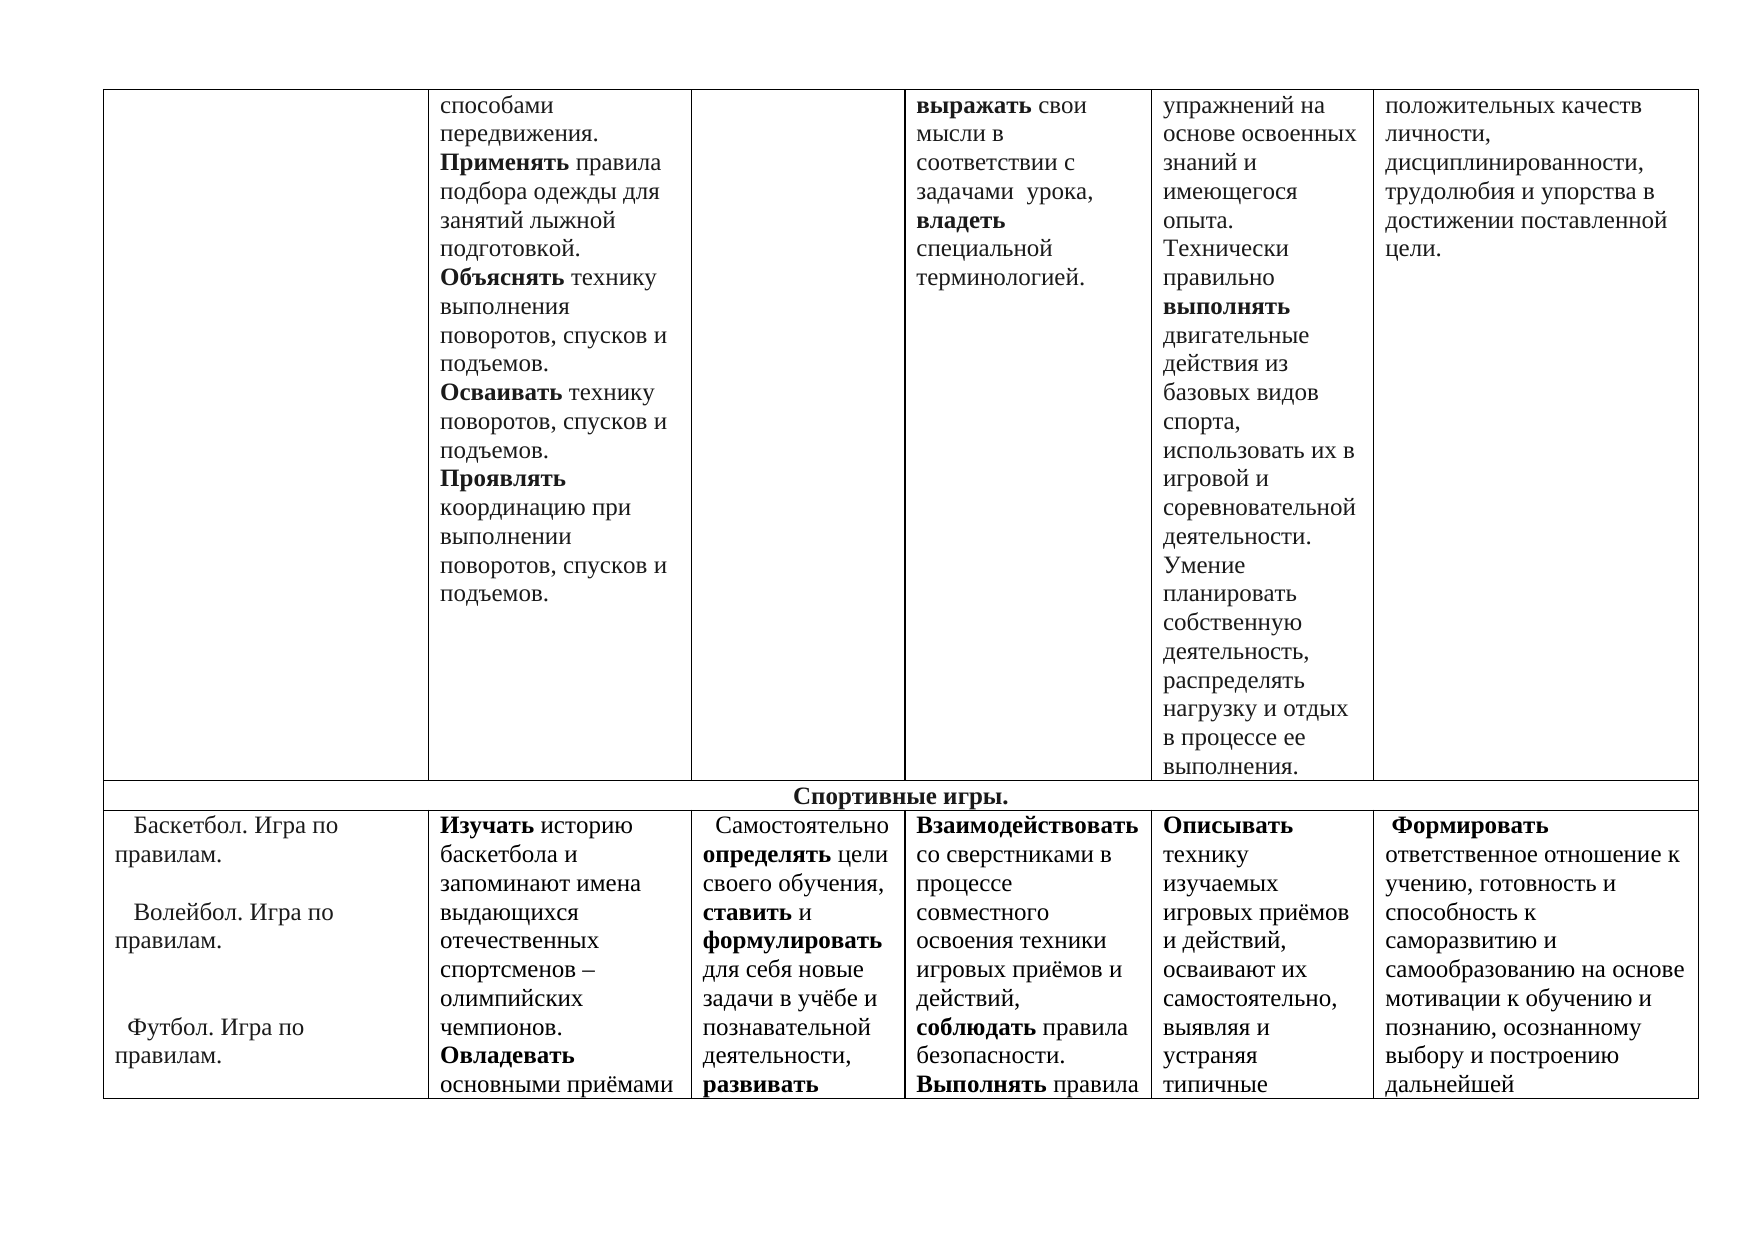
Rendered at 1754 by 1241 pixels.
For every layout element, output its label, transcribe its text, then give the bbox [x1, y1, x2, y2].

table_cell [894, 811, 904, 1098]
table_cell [1374, 90, 1698, 780]
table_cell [429, 811, 691, 1098]
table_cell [429, 90, 691, 780]
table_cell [1152, 90, 1373, 780]
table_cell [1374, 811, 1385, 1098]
table_cell Спортивные игры. [104, 781, 1698, 809]
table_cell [692, 90, 904, 780]
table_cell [104, 90, 428, 780]
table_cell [906, 90, 1151, 780]
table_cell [906, 811, 1151, 1098]
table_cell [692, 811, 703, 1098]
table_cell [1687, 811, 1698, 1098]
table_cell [1152, 811, 1373, 1098]
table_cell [104, 811, 428, 1098]
